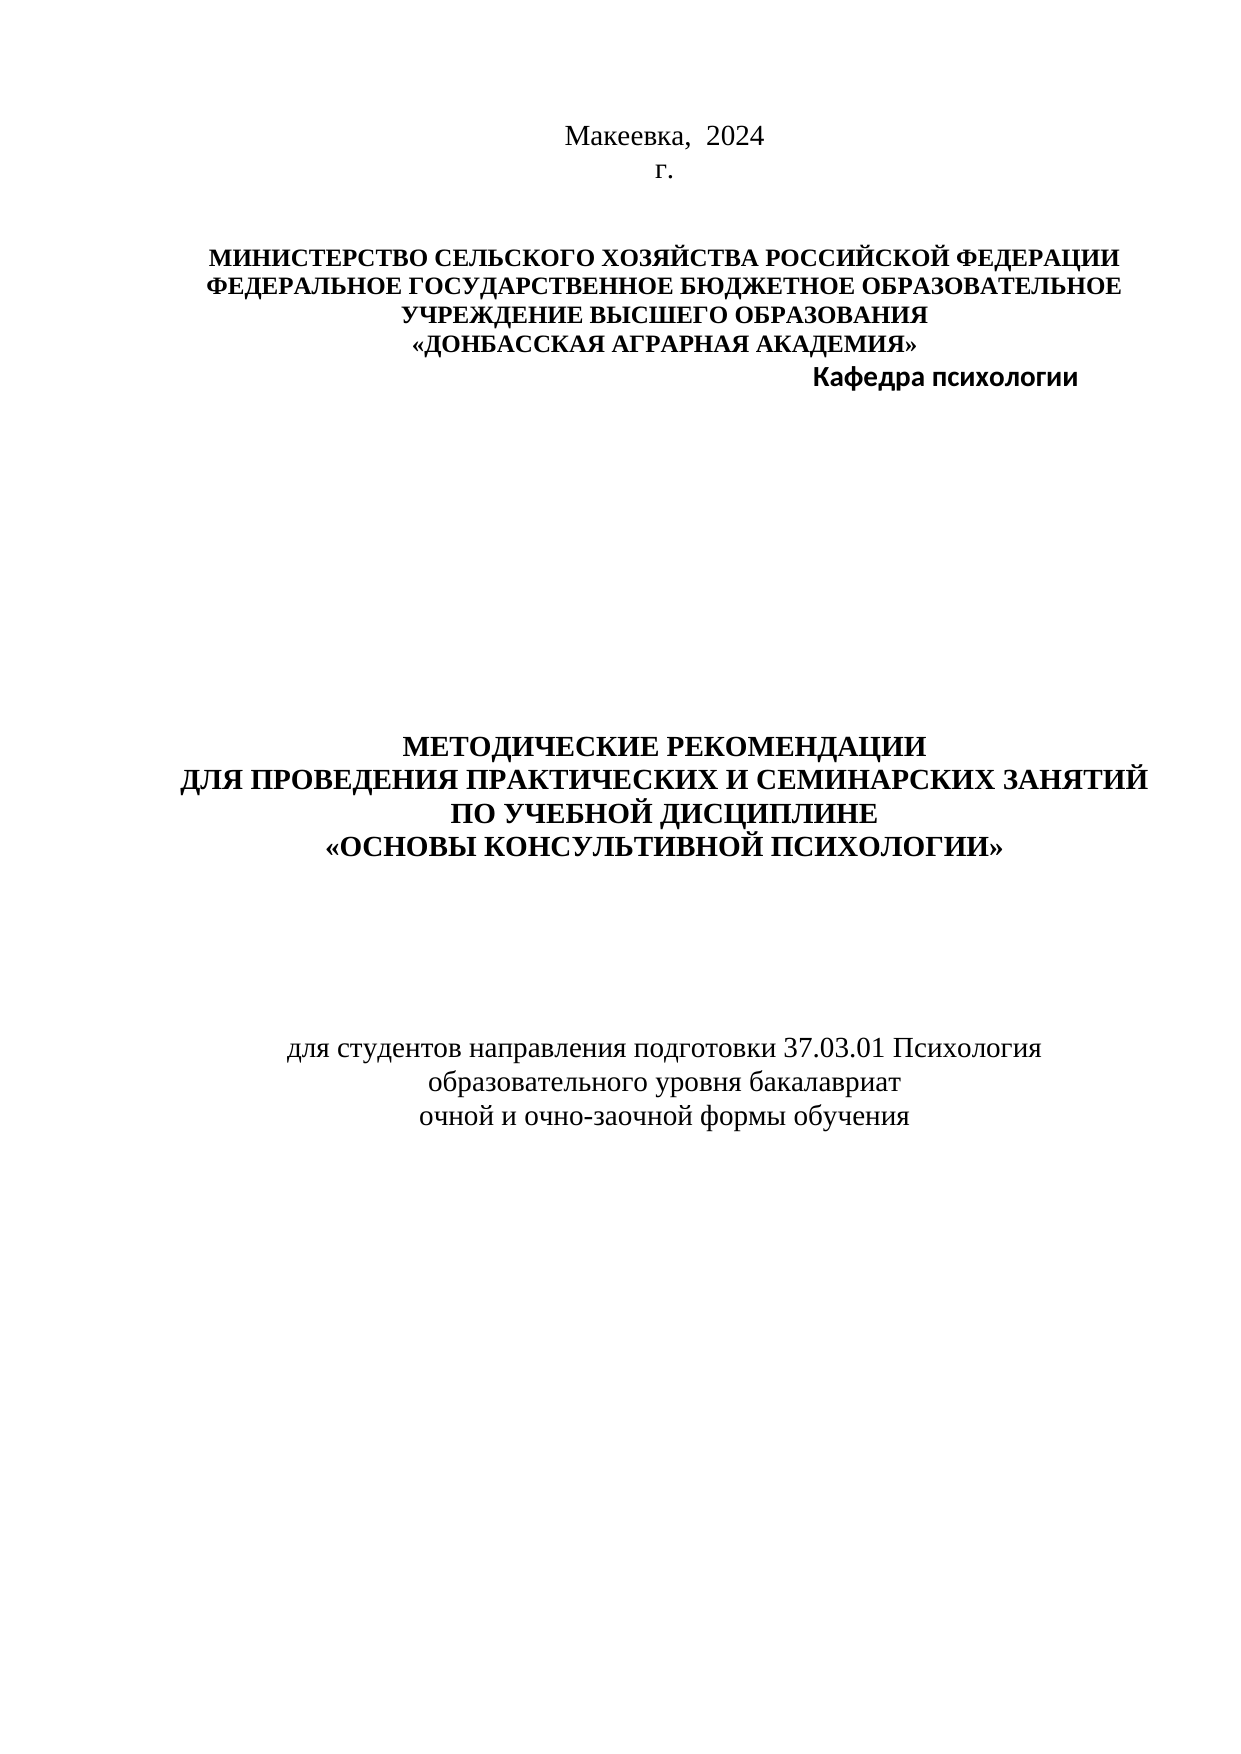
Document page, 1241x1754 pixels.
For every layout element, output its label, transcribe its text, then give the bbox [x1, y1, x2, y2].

text ДЛЯ ПРОВЕДЕНИЯ ПРАКТИЧЕСКИХ И СЕМИНАРСКИХ ЗАНЯТИЙ [177, 762, 1152, 796]
text г. [177, 152, 1152, 185]
text «ДОНБАССКАЯ АГРАРНАЯ АКАДЕМИЯ» [177, 329, 1152, 358]
text Макеевка, 2024 [177, 118, 1152, 152]
text «ОСНОВЫ КОНСУЛЬТИВНОЙ ПСИХОЛОГИИ» [177, 829, 1152, 863]
text для студентов направления подготовки 37.03.01 Психология [177, 1031, 1152, 1064]
text ФЕДЕРАЛЬНОЕ ГОСУДАРСТВЕННОЕ БЮДЖЕТНОЕ ОБРАЗОВАТЕЛЬНОЕ УЧРЕЖДЕНИЕ ВЫСШЕГО ОБРАЗОВАНИЯ [177, 271, 1152, 329]
text МИНИСТЕРСТВО СЕЛЬСКОГО ХОЗЯЙСТВА РОССИЙСКОЙ ФЕДЕРАЦИИ [177, 243, 1152, 271]
text ПО УЧЕБНОЙ ДИСЦИПЛИНЕ [177, 796, 1152, 829]
text образовательного уровня бакалавриат [177, 1064, 1152, 1098]
text очной и очно-заочной формы обучения [177, 1098, 1152, 1131]
text МЕТОДИЧЕСКИЕ РЕКОМЕНДАЦИИ [177, 729, 1152, 762]
text Кафедра психологии [740, 358, 1152, 393]
